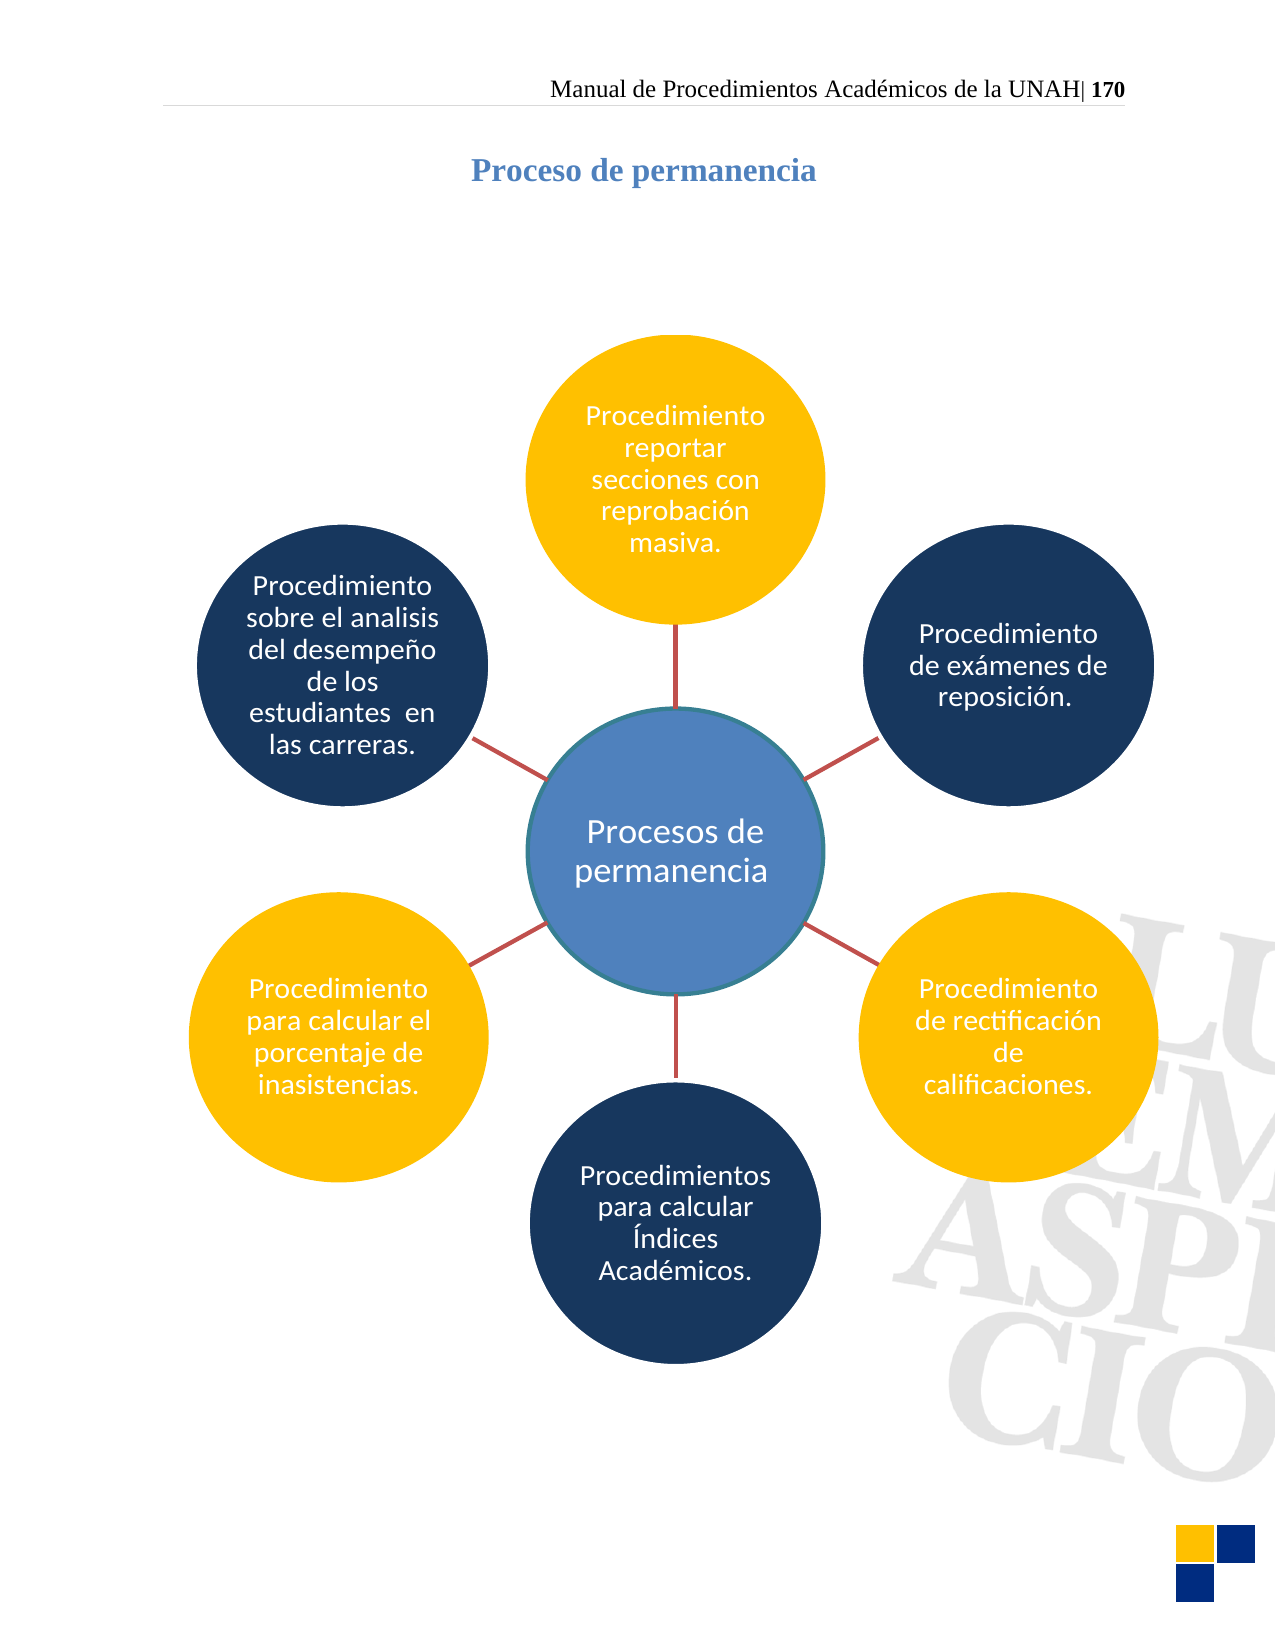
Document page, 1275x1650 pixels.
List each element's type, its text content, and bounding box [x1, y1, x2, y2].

picture [365, 840, 1275, 1492]
picture [365, 840, 543, 963]
subtitle Proceso de permanencia [162, 150, 1125, 188]
